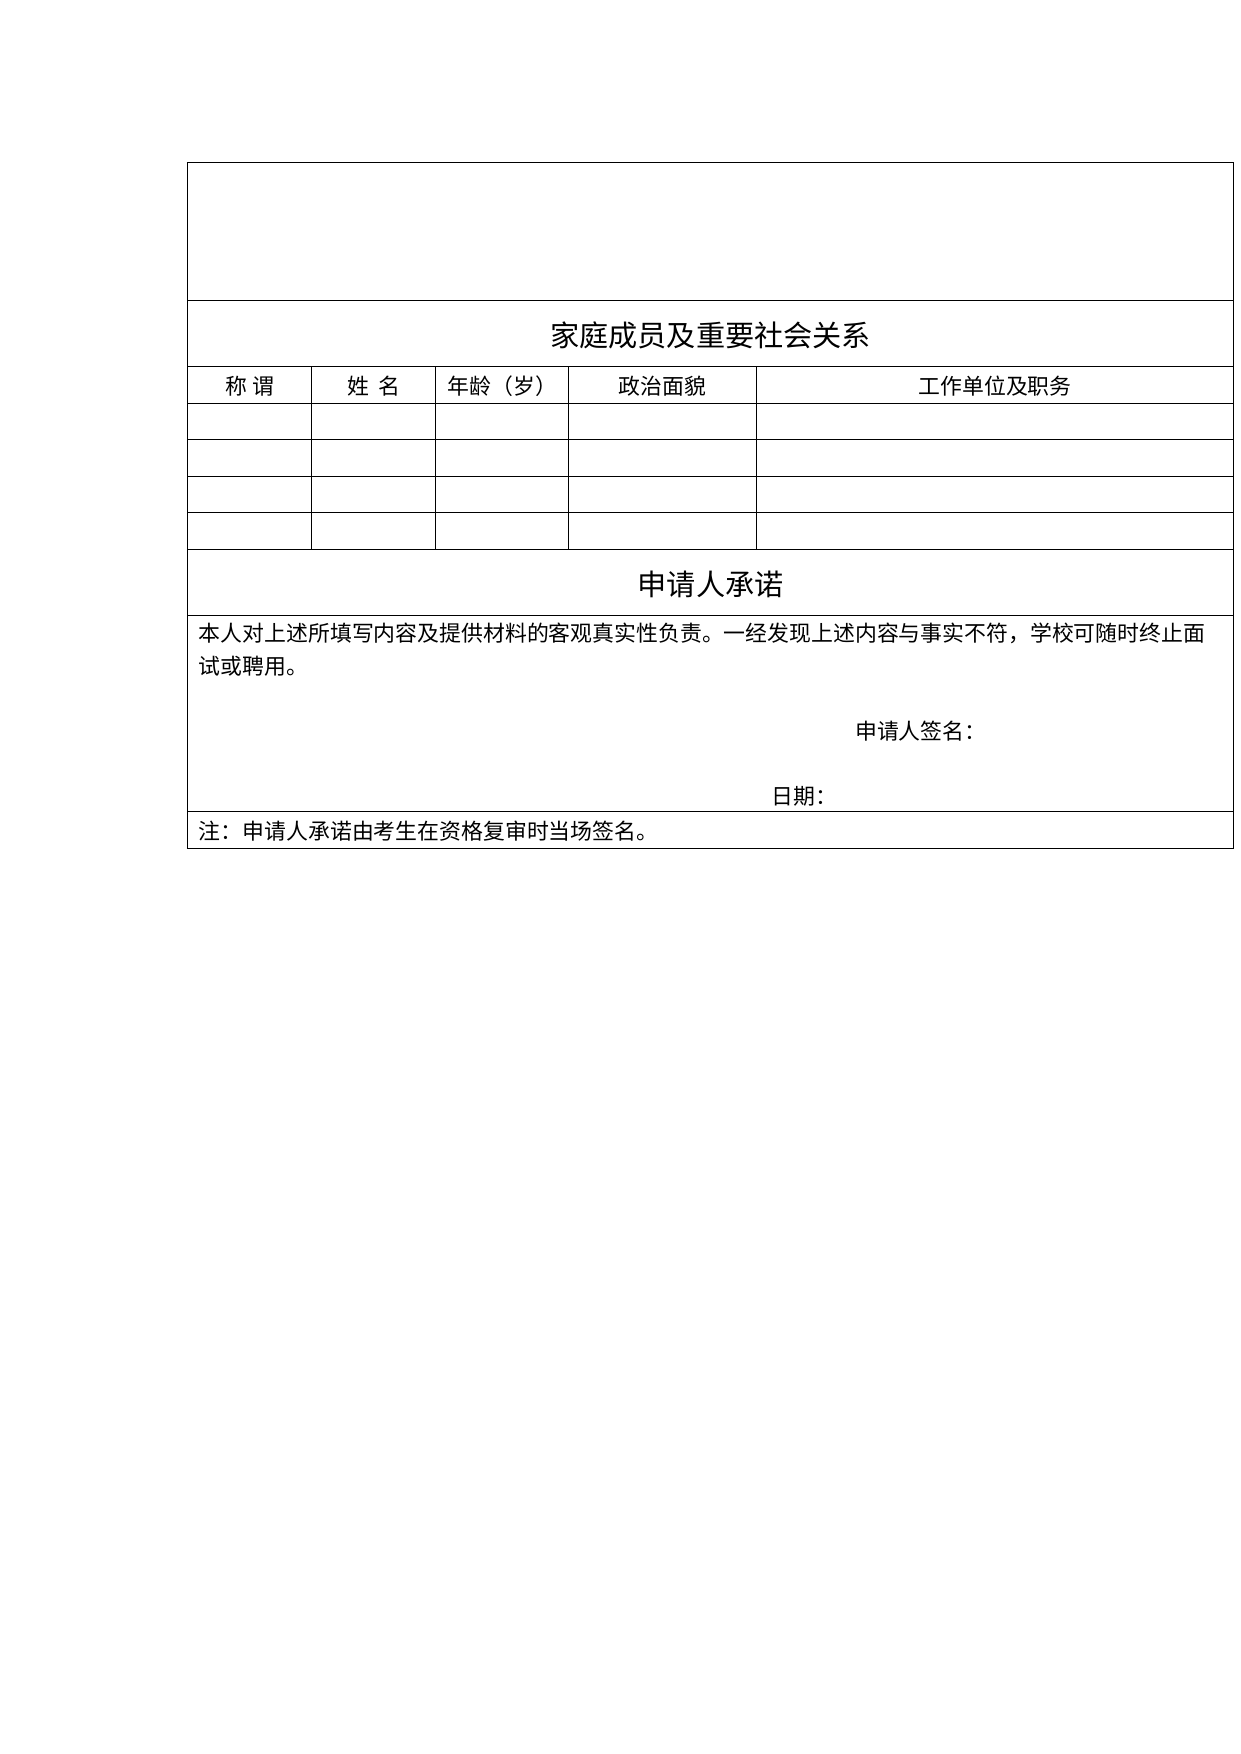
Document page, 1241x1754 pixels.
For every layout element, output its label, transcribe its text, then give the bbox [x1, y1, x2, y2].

table_cell 年龄（岁） [436, 367, 568, 403]
table_cell [569, 440, 756, 476]
table_cell [312, 513, 435, 549]
table_cell [436, 404, 568, 439]
table_cell [188, 163, 1233, 300]
table_cell [757, 477, 1233, 512]
table_cell [436, 477, 568, 512]
table_cell [188, 513, 311, 549]
table_cell 家庭成员及重要社会关系 [188, 301, 1233, 366]
table_cell [757, 440, 1233, 476]
table_cell 申请人承诺 [188, 550, 1233, 615]
table_cell [312, 440, 435, 476]
table_cell 注：申请人承诺由考生在资格复审时当场签名。 [188, 812, 1233, 847]
table_cell [569, 477, 756, 512]
table_cell [436, 440, 568, 476]
table_cell [188, 440, 311, 476]
table_cell [188, 477, 311, 512]
table_cell 称 谓 [188, 367, 311, 403]
table_cell 本人对上述所填写内容及提供材料的客观真实性负责。一经发现上述内容与事实不符，学校可随时终止面试或聘用。 申请人签名： 日期： [188, 616, 1233, 811]
table_cell 姓 名 [312, 367, 435, 403]
table_cell [312, 404, 435, 439]
table_cell 政治面貌 [569, 367, 756, 403]
table_cell [188, 404, 311, 439]
table_cell [436, 513, 568, 549]
table_cell [312, 477, 435, 512]
table_cell [569, 404, 756, 439]
table_cell 工作单位及职务 [757, 367, 1233, 403]
table_cell [569, 513, 756, 549]
table_cell [757, 513, 1233, 549]
table_cell [757, 404, 1233, 439]
